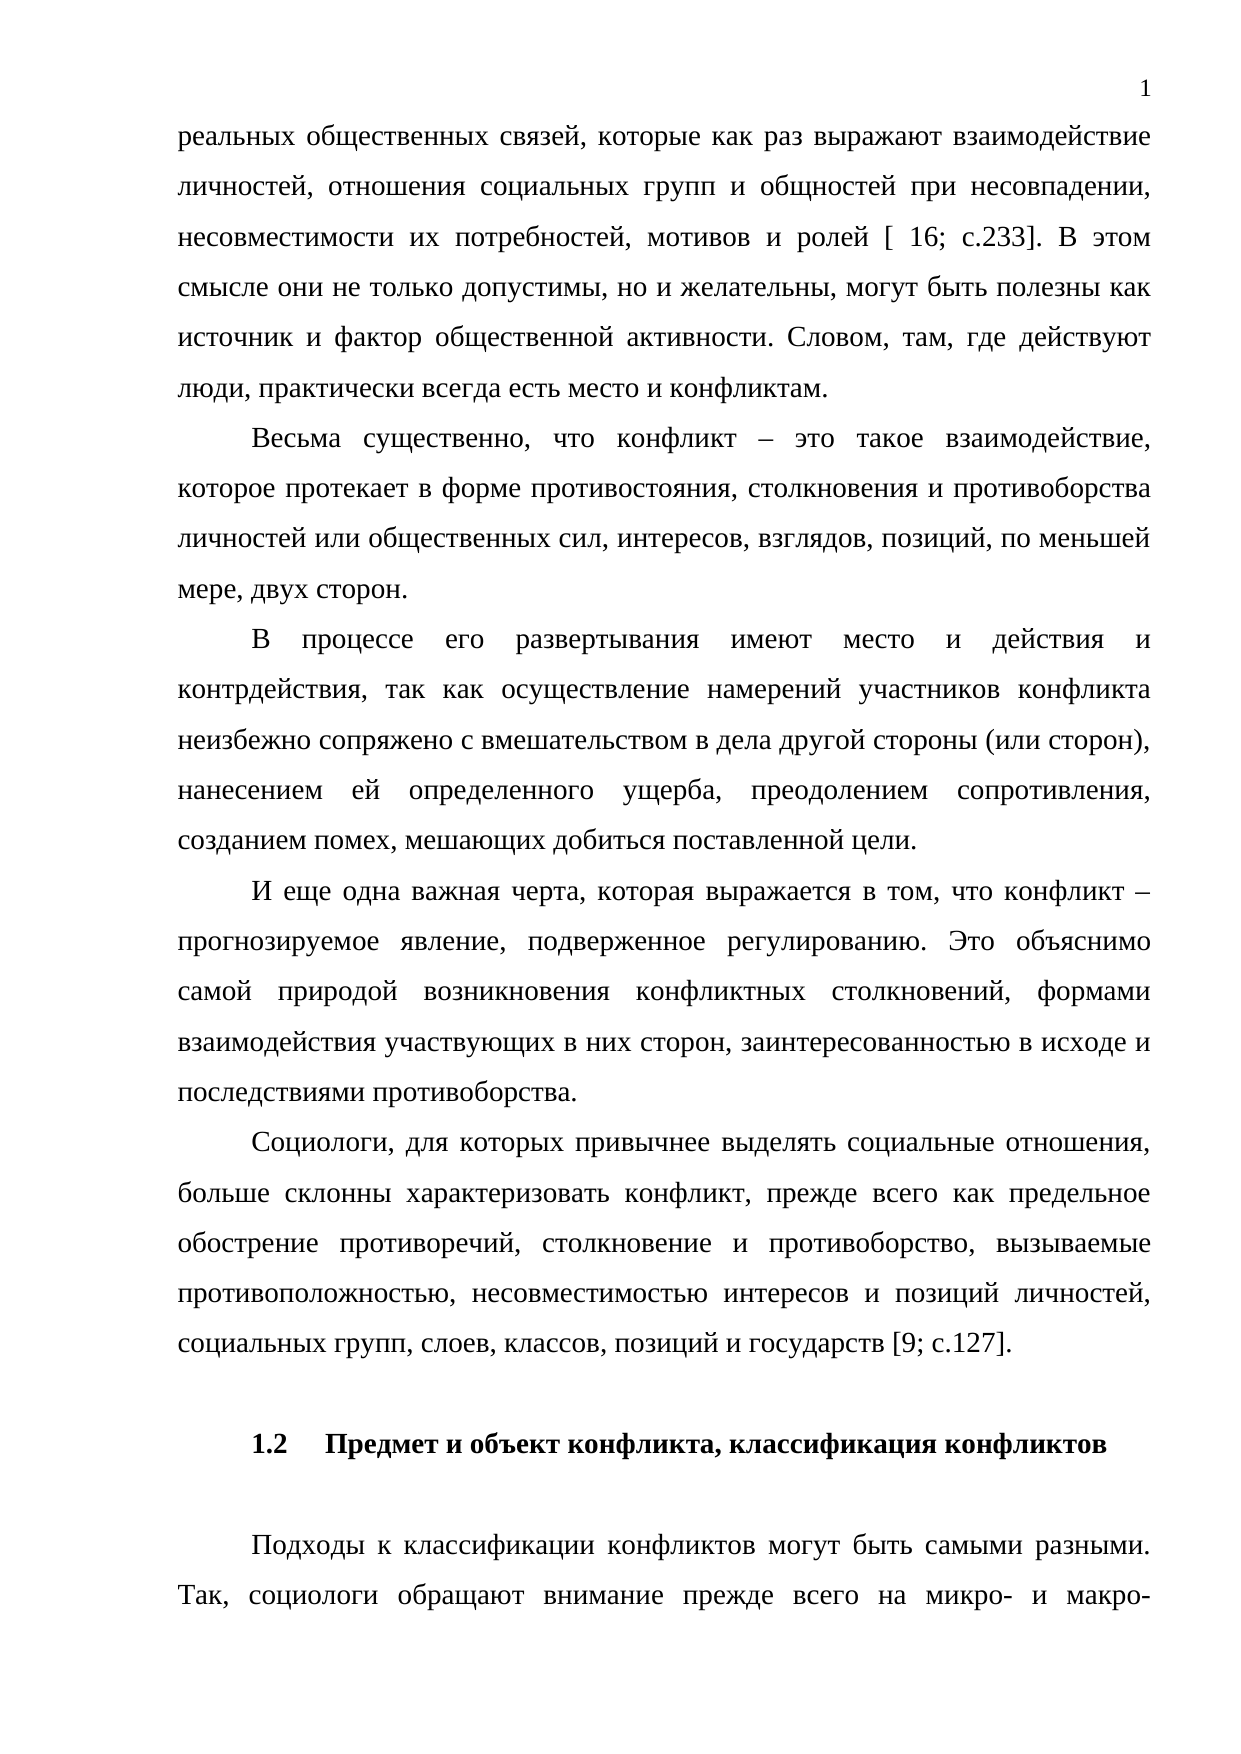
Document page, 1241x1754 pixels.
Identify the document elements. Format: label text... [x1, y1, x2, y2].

text И еще одна важная черта, которая выражается в том, что конфликт – прогнозируемое явление, подверженное регулированию. Это объяснимо самой природой возникновения конфликтных столкновений, формами взаимодействия участвующих в них сторон, заинтересованностью в исходе и последствиями противоборства. [177, 873, 1152, 1108]
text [177, 118, 1152, 403]
text В процессе его развертывания имеют место и действия и контрдействия, так как осуществление намерений участников конфликта неизбежно сопряжено с вмешательством в дела другой стороны (или сторон), нанесением ей определенного ущерба, преодолением сопротивления, созданием помех, мешающих добиться поставленной цели. [177, 621, 1152, 856]
text Социологи, для которых привычнее выделять социальные отношения, больше склонны характеризовать конфликт, прежде всего как предельное обострение противоречий, столкновение и противоборство, вызываемые противоположностью, несовместимостью интересов и позиций личностей, социальных групп, слоев, классов, позиций и государств [9; с.127]. [177, 1124, 1152, 1359]
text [177, 1527, 1152, 1611]
list Предмет и объект конфликта, классификация конфликтов [177, 1426, 1152, 1460]
text Весьма существенно, что конфликт – это такое взаимодействие, которое протекает в форме противостояния, столкновения и противоборства личностей или общественных сил, интересов, взглядов, позиций, по меньшей мере, двух сторон. [177, 420, 1152, 604]
